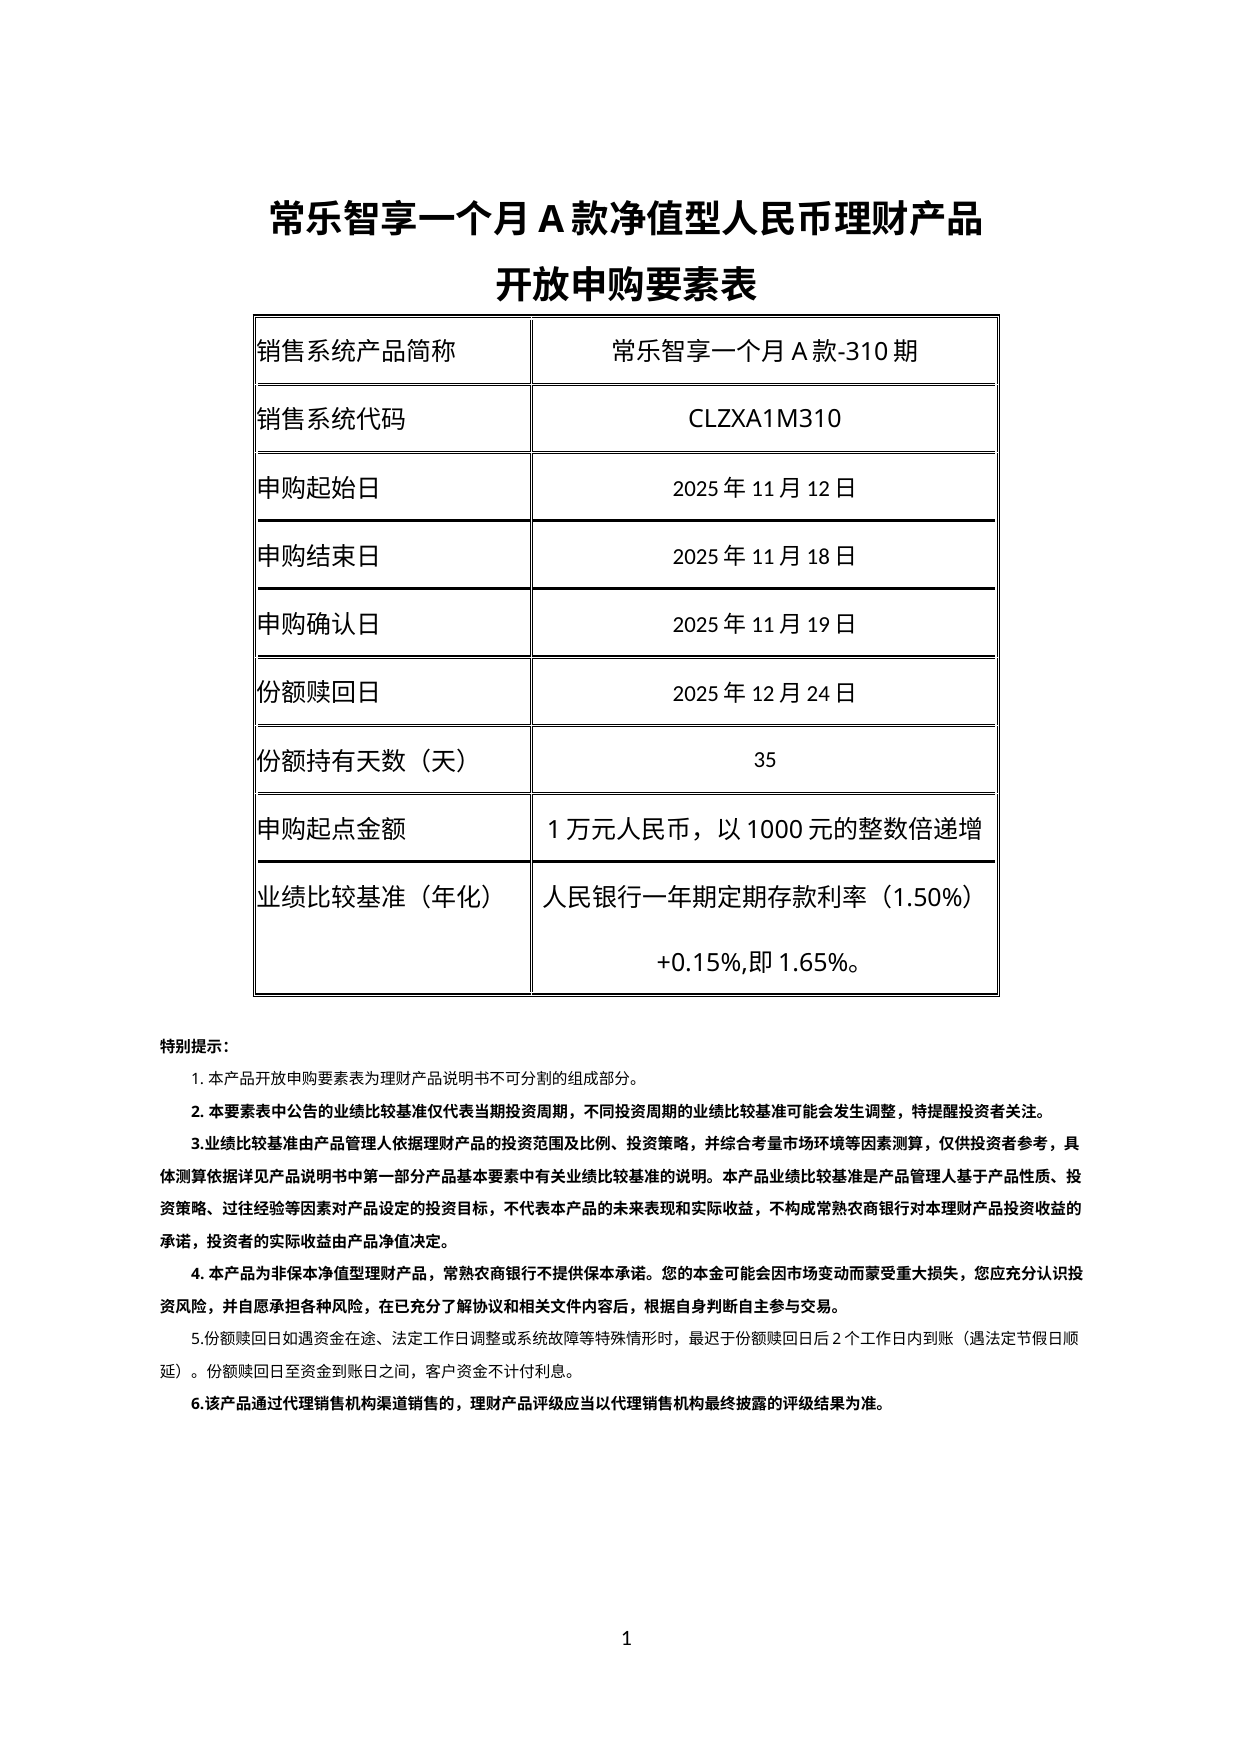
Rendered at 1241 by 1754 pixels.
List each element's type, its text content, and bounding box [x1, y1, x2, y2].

text 开放申购要素表 [159, 249, 1093, 314]
text 5.份额赎回日如遇资金在途、法定工作日调整或系统故障等特殊情形时，最迟于份额赎回日后2个工作日内到账（遇法定节假日顺延）。份额赎回日至资金到账日之间，客户资金不计付利息。 [159, 1321, 1093, 1386]
table_cell 35 [533, 724, 997, 792]
table_cell 业绩比较基准（年化） [256, 860, 532, 993]
table_cell 申购起点金额 [254, 792, 532, 860]
text 1. 本产品开放申购要素表为理财产品说明书不可分割的组成部分。 [159, 1061, 1093, 1094]
table_cell 2025年11月19日 [533, 587, 997, 655]
table_cell CLZXA1M310 [533, 383, 997, 451]
text 4. 本产品为非保本净值型理财产品，常熟农商银行不提供保本承诺。您的本金可能会因市场变动而蒙受重大损失，您应充分认识投资风险，并自愿承担各种风险，在已充分了解协议和相关文件内容后，根据自身判断自主参与交易。 [159, 1256, 1093, 1321]
table_cell 2025年11月18日 [533, 519, 997, 587]
table_cell 份额赎回日 [256, 655, 530, 723]
table_cell 申购结束日 [256, 519, 530, 587]
table_header 常乐智享一个月A款-310期 [532, 318, 997, 382]
table_cell 申购起始日 [254, 451, 532, 519]
table_header 销售系统产品简称 [256, 318, 532, 382]
table_cell 2025年11月12日 [532, 451, 998, 519]
text 2. 本要素表中公告的业绩比较基准仅代表当期投资周期，不同投资周期的业绩比较基准可能会发生调整，特提醒投资者关注。 [159, 1094, 1093, 1126]
table_cell 份额持有天数（天） [256, 724, 530, 792]
table_cell 申购确认日 [256, 587, 530, 655]
table_cell 1万元人民币，以1000元的整数倍递增 [532, 792, 998, 860]
table_cell 2025年12月24日 [533, 655, 997, 723]
text 常乐智享一个月A款净值型人民币理财产品 [159, 184, 1093, 249]
text 6.该产品通过代理销售机构渠道销售的，理财产品评级应当以代理销售机构最终披露的评级结果为准。 [159, 1386, 1093, 1419]
table_cell 销售系统代码 [256, 383, 530, 451]
table_cell 人民银行一年期定期存款利率（1.50%）+0.15%,即1.65%。 [532, 860, 997, 993]
text 特别提示： [159, 1029, 1093, 1061]
text 3.业绩比较基准由产品管理人依据理财产品的投资范围及比例、投资策略，并综合考量市场环境等因素测算，仅供投资者参考，具体测算依据详见产品说明书中第一部分产品基本要素中有关业绩比较基准的说明。本产品业绩比较基准是产品管理人基于产品性质、投资策略、过往经验等因素对产品设定的投资目标，不代表本产品的未来表现和实际收益，不构成常熟农商银行对本理财产品投资收益的承诺，投资者的实际收益由产品净值决定。 [159, 1126, 1093, 1256]
